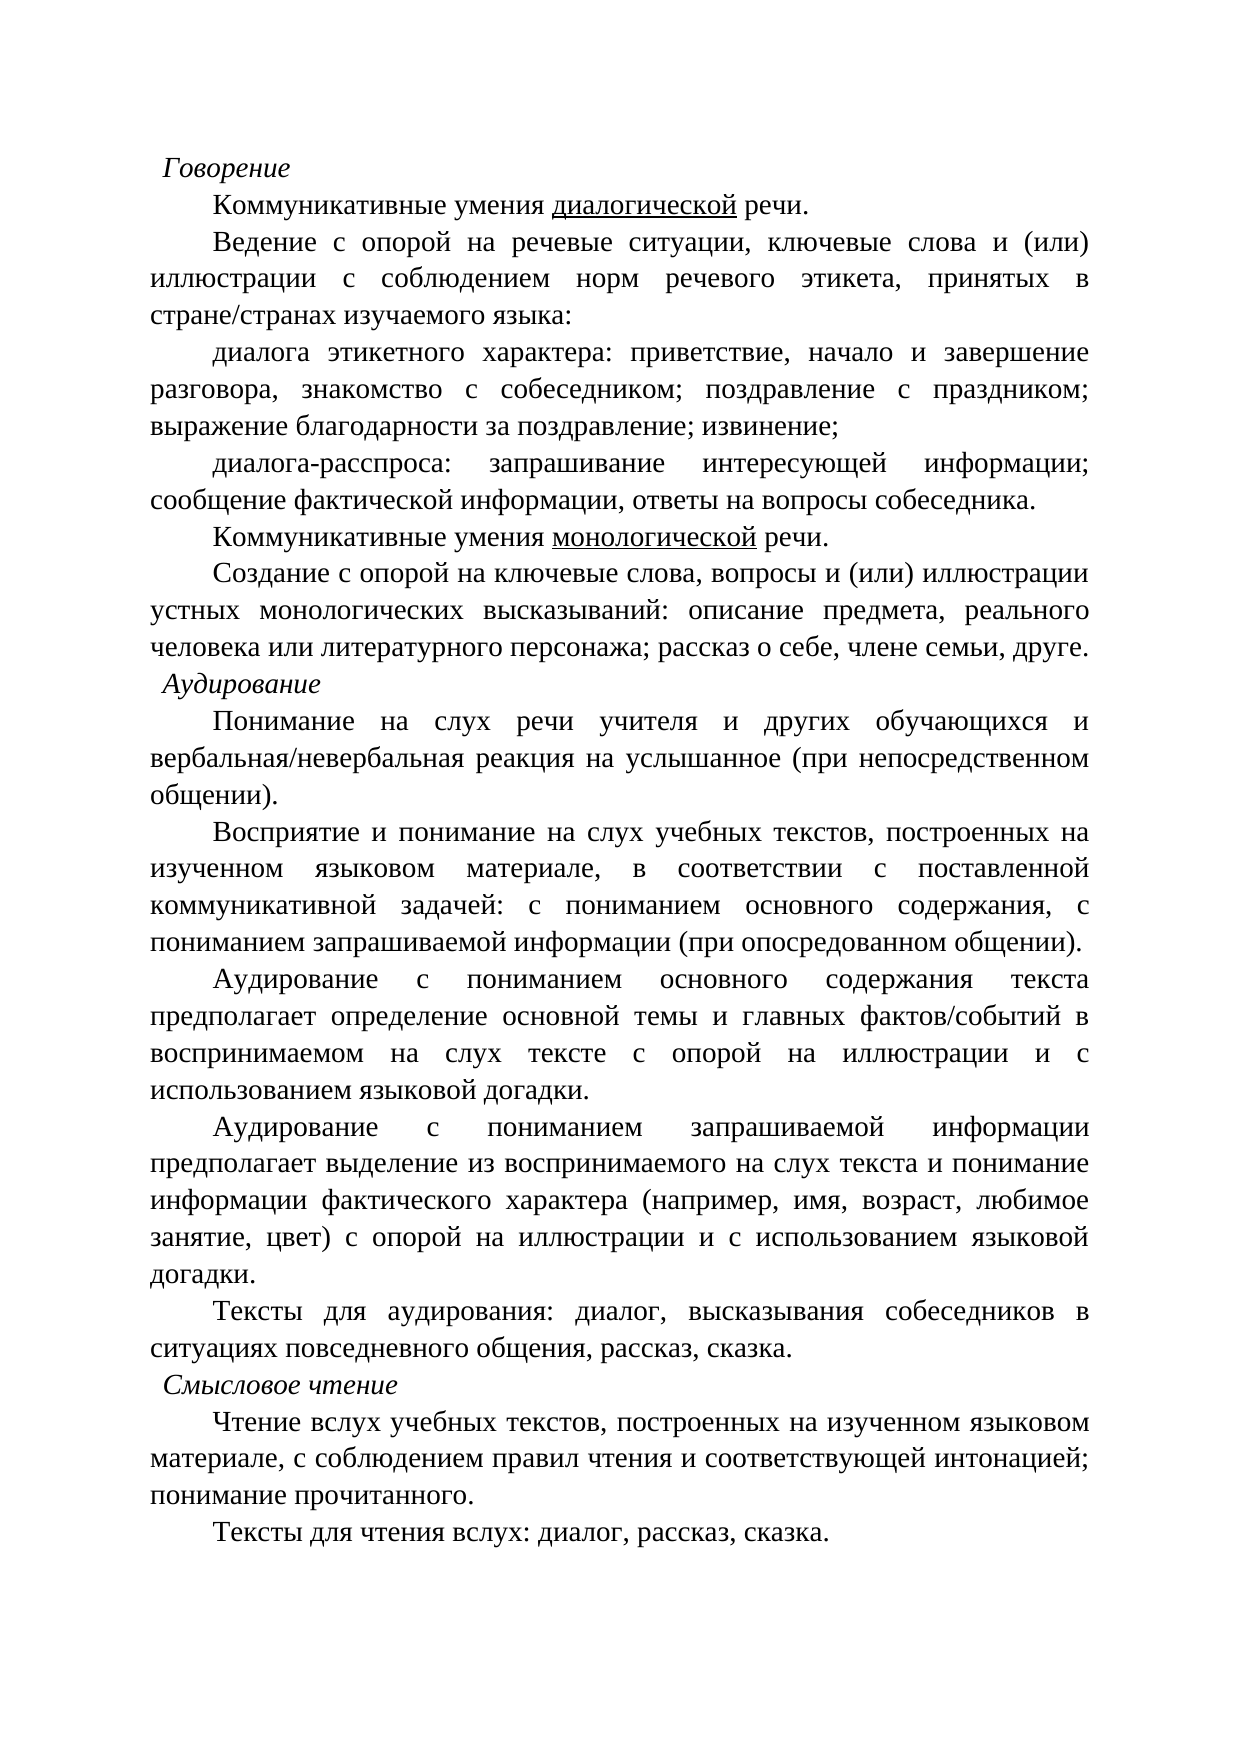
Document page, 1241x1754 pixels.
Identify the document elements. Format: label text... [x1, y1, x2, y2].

text Смысловое чтение [162, 1367, 1090, 1400]
text Чтение вслух учебных текстов, построенных на изученном языковом материале, с соблюдением правил чтения и соответствующей интонацией; понимание прочитанного. [150, 1404, 1090, 1511]
text диалога этикетного характера: приветствие, начало и завершение разговора, знакомство с собеседником; поздравление с праздником; выражение благодарности за поздравление; извинение; [150, 334, 1090, 442]
text Понимание на слух речи учителя и других обучающихся и вербальная/невербальная реакция на услышанное (при непосредственном общении). [150, 703, 1090, 810]
text Говорение [162, 150, 1090, 183]
text Тексты для аудирования: диалог, высказывания собеседников в ситуациях повседневного общения, рассказ, сказка. [150, 1293, 1090, 1363]
text Аудирование с пониманием основного содержания текста предполагает определение основной темы и главных фактов/событий в воспринимаемом на слух тексте с опорой на иллюстрации и с использованием языковой догадки. [150, 961, 1090, 1105]
text Коммуникативные умения монологической речи. [150, 519, 1090, 552]
text Восприятие и понимание на слух учебных текстов, построенных на изученном языковом материале, в соответствии с поставленной коммуникативной задачей: с пониманием основного содержания, с пониманием запрашиваемой информации (при опосредованном общении). [150, 814, 1090, 958]
text Создание с опорой на ключевые слова, вопросы и (или) иллюстрации устных монологических высказываний: описание предмета, реального человека или литературного персонажа; рассказ о себе, члене семьи, друге. [150, 556, 1090, 663]
text диалога-расспроса: запрашивание интересующей информации; сообщение фактической информации, ответы на вопросы собеседника. [150, 445, 1090, 515]
text Аудирование с пониманием запрашиваемой информации предполагает выделение из воспринимаемого на слух текста и понимание информации фактического характера (например, имя, возраст, любимое занятие, цвет) с опорой на иллюстрации и с использованием языковой догадки. [150, 1109, 1090, 1290]
text Тексты для чтения вслух: диалог, рассказ, сказка. [150, 1514, 1090, 1548]
text Коммуникативные умения диалогической речи. [150, 187, 1090, 220]
text Ведение с опорой на речевые ситуации, ключевые слова и (или) иллюстрации с соблюдением норм речевого этикета, принятых в стране/странах изучаемого языка: [150, 224, 1090, 331]
text Аудирование [162, 666, 1090, 700]
